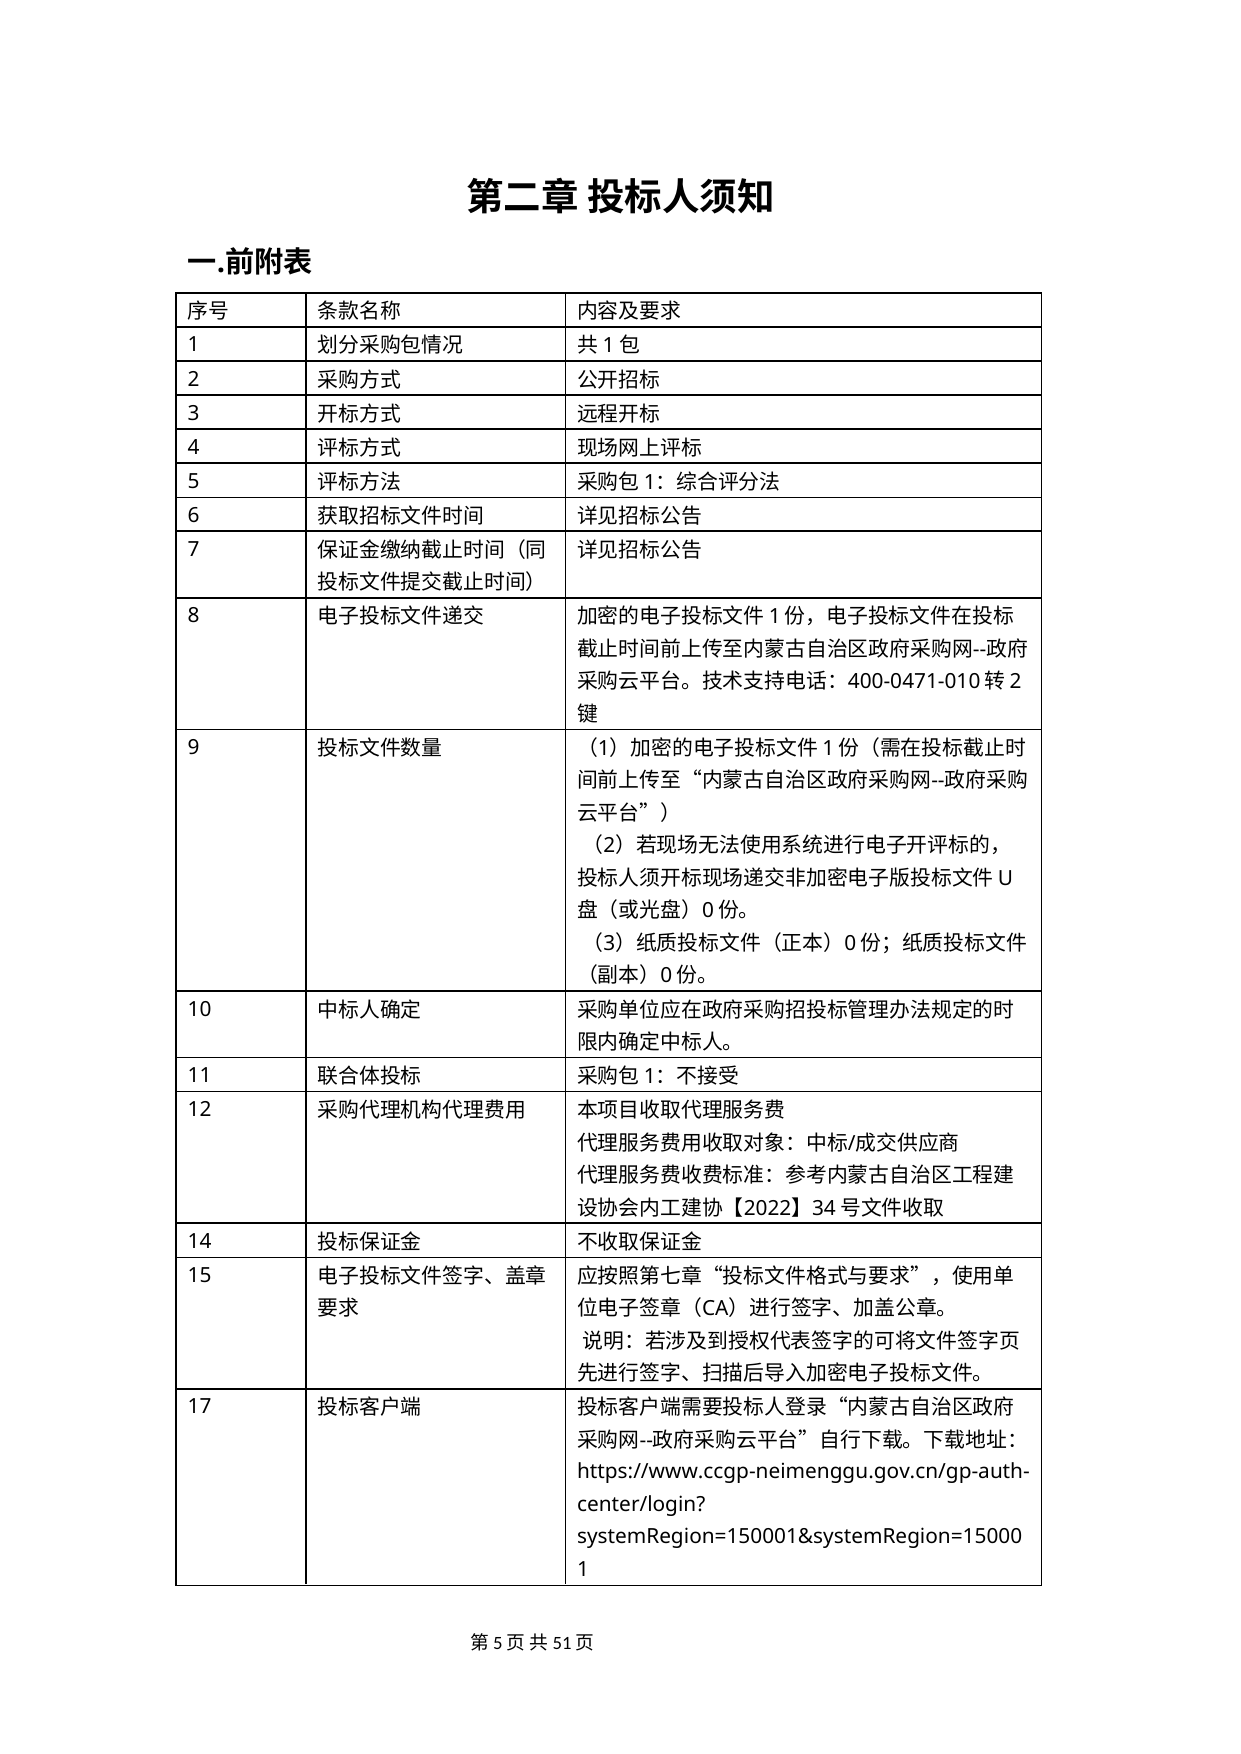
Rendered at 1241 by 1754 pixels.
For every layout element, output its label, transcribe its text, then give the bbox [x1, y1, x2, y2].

table_cell 2 [177, 362, 305, 394]
table_cell 8 [177, 599, 305, 728]
table_cell （1）加密的电子投标文件1份（需在投标截止时间前上传至“内蒙古自治区政府采购网--政府采购云平台”） （2）若现场无法使用系统进行电子开评标的，投标人须开标现场递交非加密电子版投标文件U盘（或光盘）0份。 （3）纸质投标文件（正本）0份；纸质投标文件（副本）0份。 [566, 730, 1041, 990]
table_cell 15 [177, 1258, 305, 1388]
table_cell 1 [177, 328, 305, 360]
table_cell 投标保证金 [307, 1224, 565, 1256]
text 第二章 投标人须知 [187, 162, 1053, 227]
table_cell 本项目收取代理服务费 代理服务费用收取对象：中标/成交供应商 代理服务费收费标准：参考内蒙古自治区工程建设协会内工建协【2022】34号文件收取 [566, 1092, 1041, 1222]
table_cell 电子投标文件递交 [307, 599, 565, 728]
table_header 序号 [177, 294, 305, 326]
table_cell 6 [177, 498, 305, 530]
table_cell 联合体投标 [307, 1058, 565, 1091]
table_cell 获取招标文件时间 [307, 498, 565, 530]
table_cell 电子投标文件签字、盖章要求 [307, 1258, 565, 1388]
table_cell 采购方式 [307, 362, 565, 394]
table_cell 评标方法 [307, 464, 565, 496]
table_cell 共 1 包 [566, 328, 1041, 360]
table_header 内容及要求 [566, 294, 1041, 326]
table_cell 7 [177, 532, 305, 597]
table_cell 开标方式 [307, 396, 565, 428]
table_cell 17 [177, 1390, 305, 1584]
table_cell 采购包1：综合评分法 [566, 464, 1041, 496]
table_cell 投标客户端需要投标人登录“内蒙古自治区政府采购网--政府采购云平台”自行下载。下载地址：https://www.ccgp-neimenggu.gov.cn/gp-auth-center/login?systemRegion=150001&systemRegion=150001 [566, 1390, 1041, 1584]
table_cell 现场网上评标 [566, 430, 1041, 462]
table_cell 公开招标 [566, 362, 1041, 394]
table_cell 11 [177, 1058, 305, 1091]
table_cell 5 [177, 464, 305, 496]
table_cell 3 [177, 396, 305, 428]
table_cell 采购单位应在政府采购招投标管理办法规定的时限内确定中标人。 [566, 992, 1041, 1057]
table_cell 中标人确定 [307, 992, 565, 1057]
table_cell 远程开标 [566, 396, 1041, 428]
table_cell 不收取保证金 [566, 1224, 1041, 1256]
table_cell 12 [177, 1092, 305, 1222]
table_cell 加密的电子投标文件1份，电子投标文件在投标截止时间前上传至内蒙古自治区政府采购网--政府采购云平台。技术支持电话：400-0471-010转2键 [566, 599, 1041, 728]
text 一.前附表 [187, 227, 1053, 292]
table_cell 评标方式 [307, 430, 565, 462]
table_cell 划分采购包情况 [307, 328, 565, 360]
table_cell 投标文件数量 [307, 730, 565, 990]
table_cell 14 [177, 1224, 305, 1256]
table_cell 详见招标公告 [566, 498, 1041, 530]
table_header 条款名称 [307, 294, 565, 326]
table_cell 9 [177, 730, 305, 990]
table_cell 采购包1：不接受 [566, 1058, 1041, 1091]
table_cell 保证金缴纳截止时间（同投标文件提交截止时间） [307, 532, 565, 597]
table_cell 4 [177, 430, 305, 462]
table_cell 投标客户端 [307, 1390, 565, 1584]
table_cell 应按照第七章“投标文件格式与要求”，使用单位电子签章（CA）进行签字、加盖公章。 说明：若涉及到授权代表签字的可将文件签字页先进行签字、扫描后导入加密电子投标文件。 [566, 1258, 1041, 1388]
table_cell 采购代理机构代理费用 [307, 1092, 565, 1222]
table_cell 详见招标公告 [566, 532, 1041, 597]
table_cell 10 [177, 992, 305, 1057]
